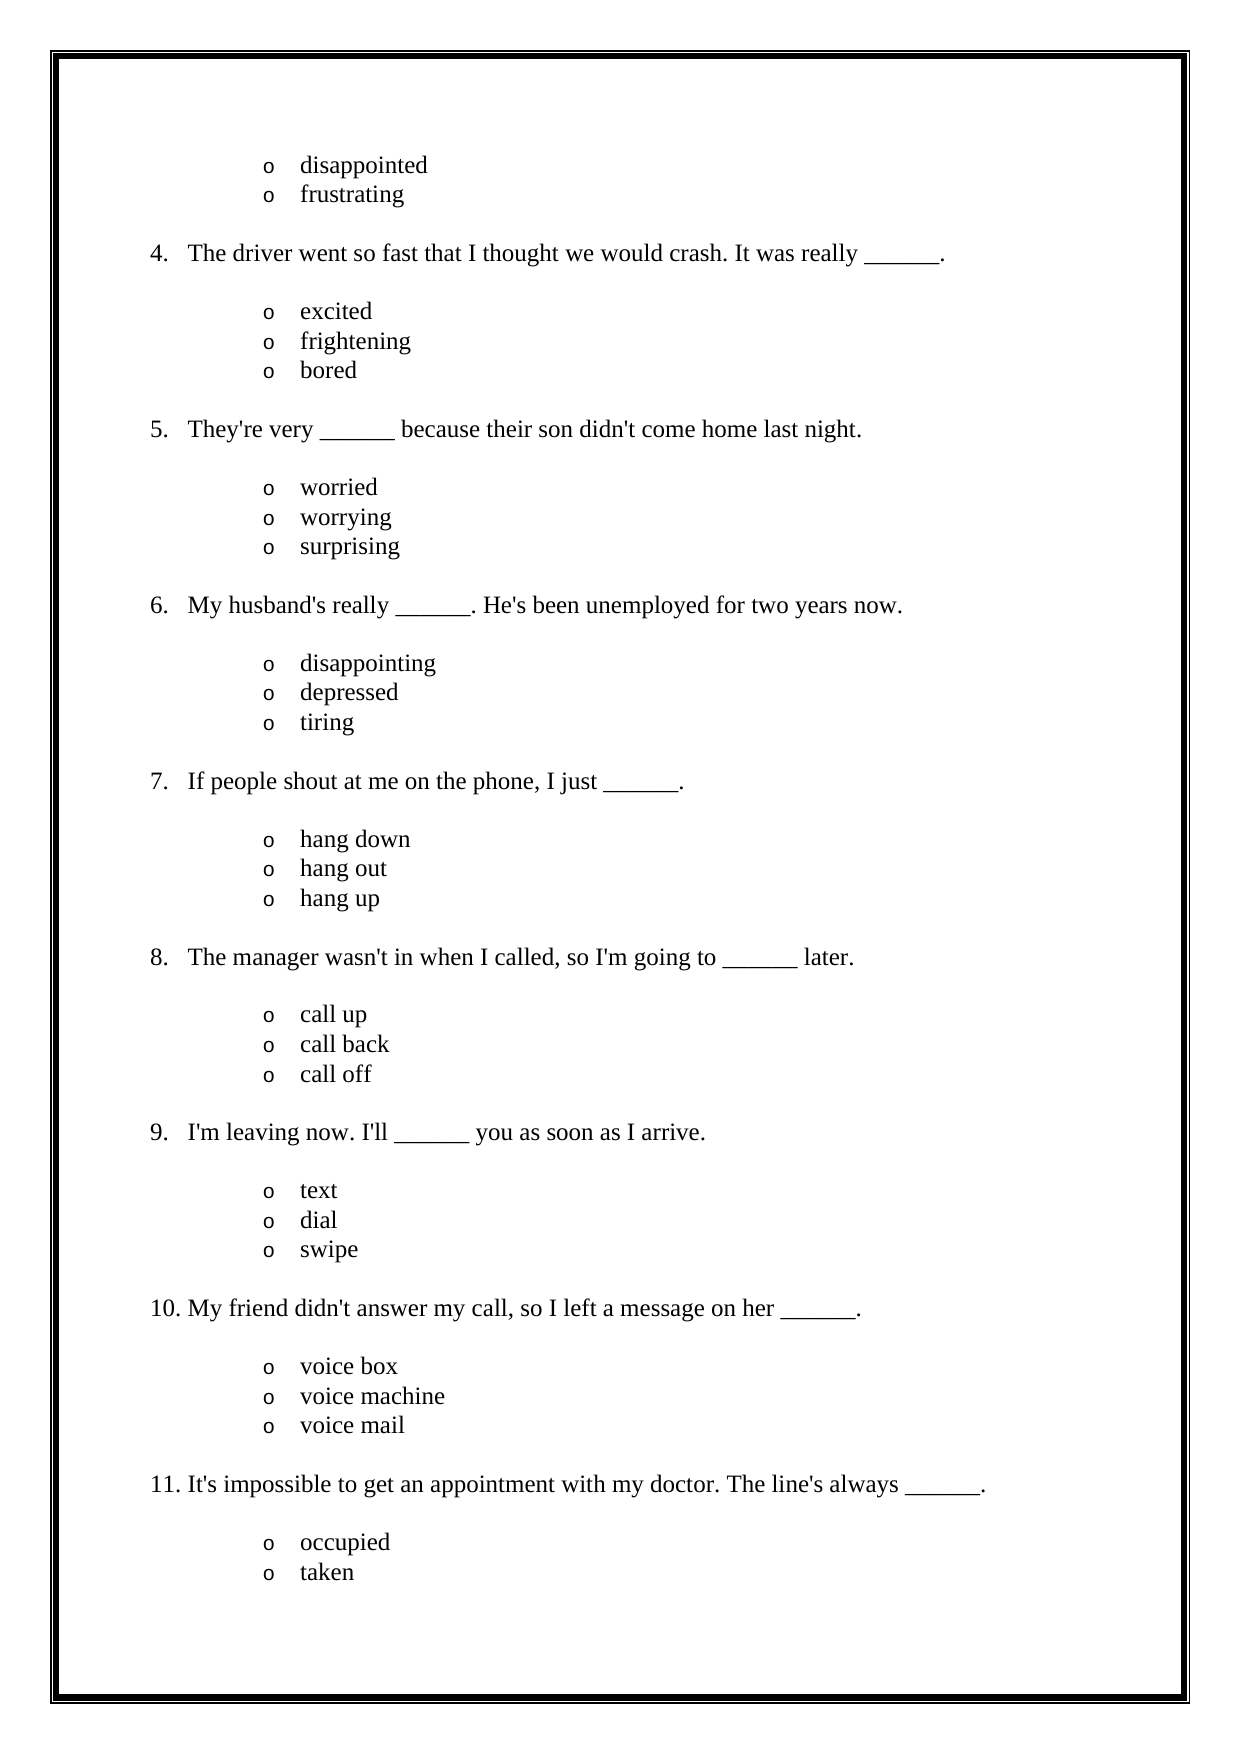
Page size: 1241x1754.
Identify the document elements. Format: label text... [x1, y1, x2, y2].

list depressed [262, 677, 1090, 707]
list tiring [262, 707, 1090, 737]
list dial [262, 1205, 1090, 1234]
list taken [262, 1557, 1090, 1586]
list bored [262, 355, 1090, 385]
list disappointed [262, 150, 1090, 179]
list disappointing [262, 648, 1090, 677]
list The manager wasn't in when I called, so I'm going to ______ later. [150, 942, 1090, 970]
list It's impossible to get an appointment with my doctor. The line's always ______. [150, 1469, 1090, 1498]
list occupied [262, 1527, 1090, 1557]
list voice machine [262, 1381, 1090, 1410]
list voice mail [262, 1410, 1090, 1440]
list My husband's really ______. He's been unemployed for two years now. [150, 590, 1090, 619]
list hang up [262, 883, 1090, 912]
list frightening [262, 326, 1090, 355]
list surprising [262, 531, 1090, 561]
list call back [262, 1029, 1090, 1059]
list call up [262, 999, 1090, 1029]
list worried [262, 472, 1090, 502]
list My friend didn't answer my call, so I left a message on her ______. [150, 1293, 1090, 1322]
list voice box [262, 1351, 1090, 1381]
list hang down [262, 824, 1090, 853]
list I'm leaving now. I'll ______ you as soon as I arrive. [150, 1117, 1090, 1146]
list The driver went so fast that I thought we would crash. It was really ______. [150, 238, 1090, 267]
list call off [262, 1059, 1090, 1088]
list If people shout at me on the phone, I just ______. [150, 766, 1090, 794]
list They're very ______ because their son didn't come home last night. [150, 414, 1090, 443]
list hang out [262, 853, 1090, 883]
list excited [262, 296, 1090, 326]
list swipe [262, 1234, 1090, 1264]
list text [262, 1175, 1090, 1205]
list worrying [262, 502, 1090, 531]
list frustrating [262, 179, 1090, 209]
